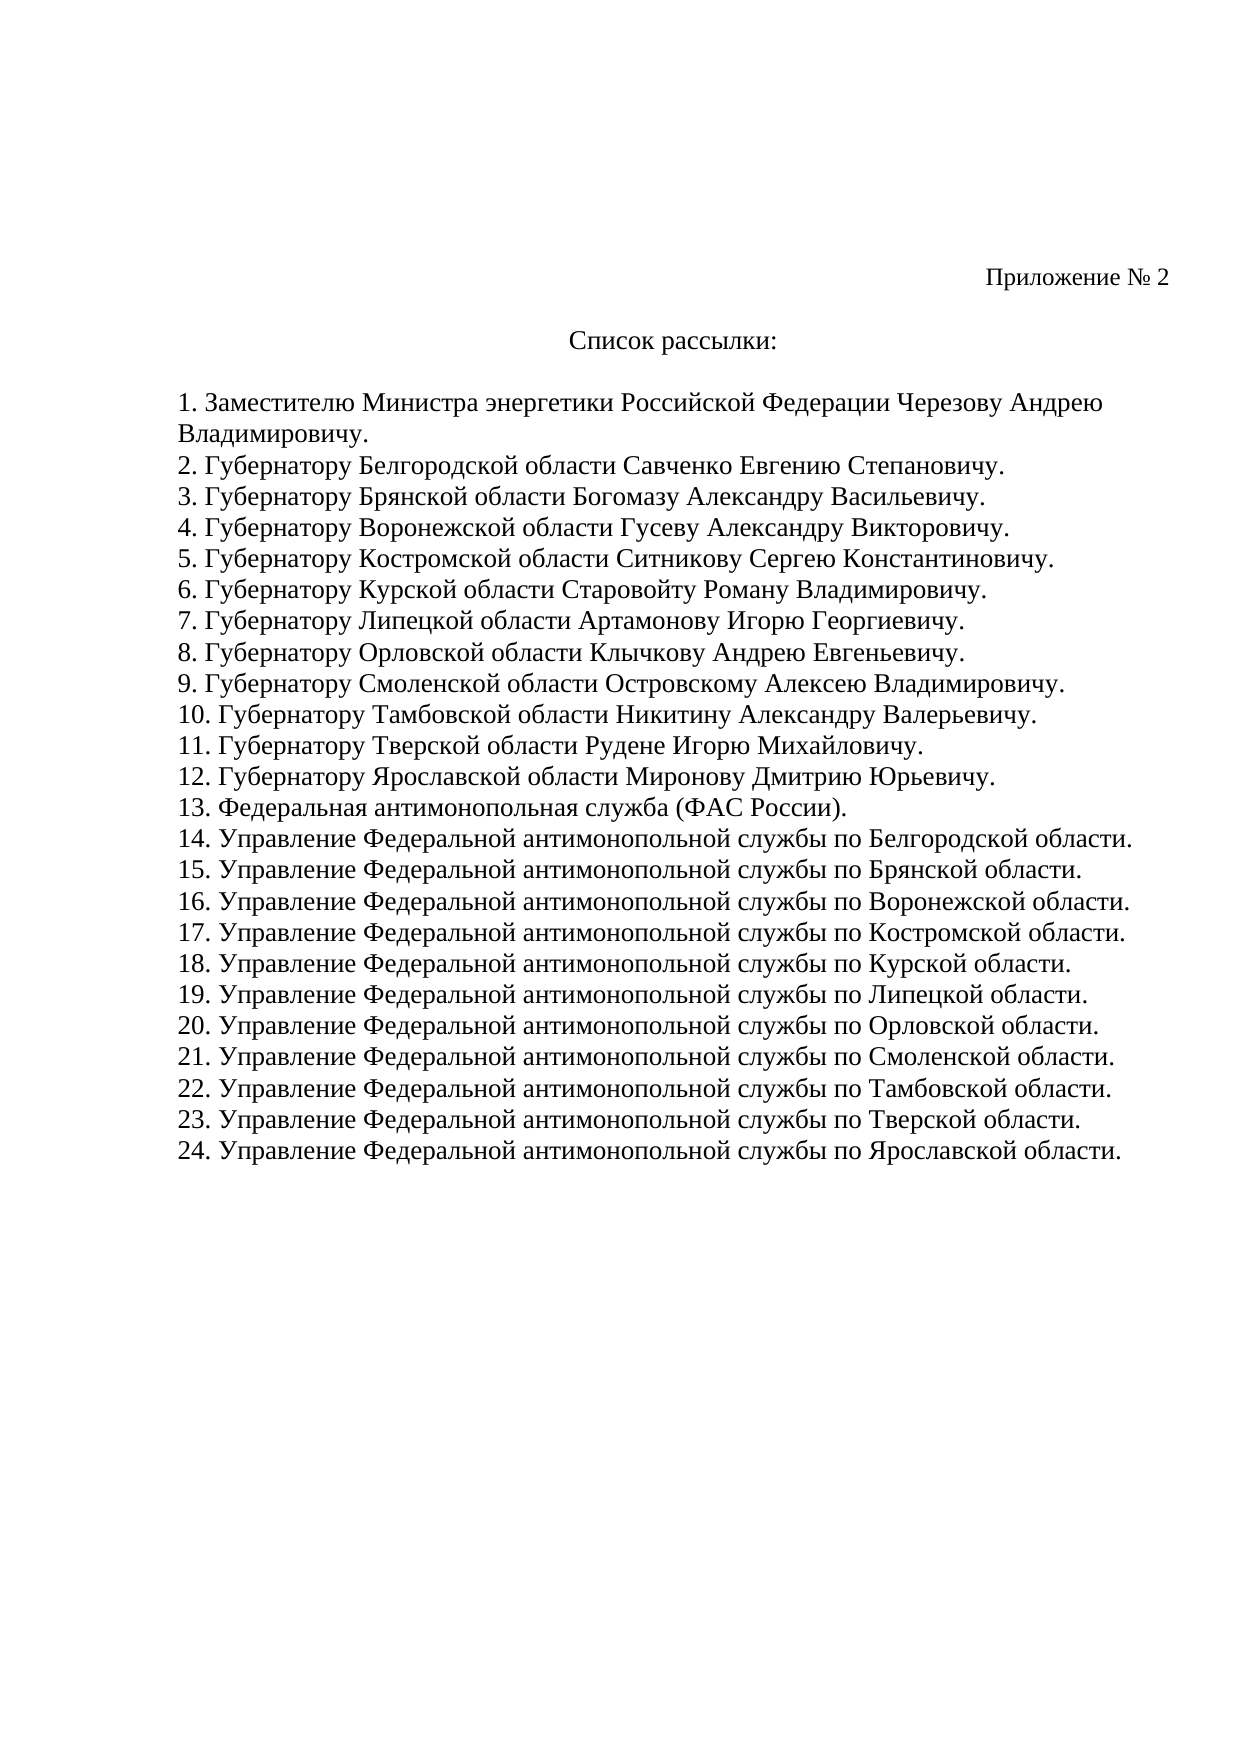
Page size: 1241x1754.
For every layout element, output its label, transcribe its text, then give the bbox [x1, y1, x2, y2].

text 4. Губернатору Воронежской области Гусеву Александру Викторовичу. [177, 511, 1169, 542]
text 20. Управление Федеральной антимонопольной службы по Орловской области. [177, 1009, 1169, 1041]
text 19. Управление Федеральной антимонопольной службы по Липецкой области. [177, 978, 1169, 1009]
text 11. Губернатору Тверской области Рудене Игорю Михайловичу. [177, 729, 1169, 760]
text 10. Губернатору Тамбовской области Никитину Александру Валерьевичу. [177, 698, 1169, 729]
text 23. Управление Федеральной антимонопольной службы по Тверской области. [177, 1103, 1169, 1134]
text 18. Управление Федеральной антимонопольной службы по Курской области. [177, 947, 1169, 978]
text 8. Губернатору Орловской области Клычкову Андрею Евгеньевичу. [177, 636, 1169, 667]
text 5. Губернатору Костромской области Ситникову Сергею Константиновичу. [177, 542, 1169, 573]
text Список рассылки: [177, 324, 1169, 355]
text 13. Федеральная антимонопольная служба (ФАС России). [177, 791, 1169, 822]
text 3. Губернатору Брянской области Богомазу Александру Васильевичу. [177, 480, 1169, 511]
text Приложение № 2 [177, 262, 1169, 291]
text 6. Губернатору Курской области Старовойту Роману Владимировичу. [177, 573, 1169, 604]
text 16. Управление Федеральной антимонопольной службы по Воронежской области. [177, 885, 1169, 916]
text 21. Управление Федеральной антимонопольной службы по Смоленской области. [177, 1041, 1169, 1072]
text 14. Управление Федеральной антимонопольной службы по Белгородской области. [177, 822, 1169, 854]
text 15. Управление Федеральной антимонопольной службы по Брянской области. [177, 854, 1169, 885]
text 17. Управление Федеральной антимонопольной службы по Костромской области. [177, 916, 1169, 947]
text 2. Губернатору Белгородской области Савченко Евгению Степановичу. [177, 449, 1169, 480]
text 9. Губернатору Смоленской области Островскому Алексею Владимировичу. [177, 667, 1169, 698]
text 22. Управление Федеральной антимонопольной службы по Тамбовской области. [177, 1072, 1169, 1103]
text 12. Губернатору Ярославской области Миронову Дмитрию Юрьевичу. [177, 760, 1169, 791]
text 7. Губернатору Липецкой области Артамонову Игорю Георгиевичу. [177, 604, 1169, 636]
text 1. Заместителю Министра энергетики Российской Федерации Черезову Андрею Владимировичу. [177, 386, 1169, 449]
text 24. Управление Федеральной антимонопольной службы по Ярославской области. [177, 1134, 1169, 1165]
